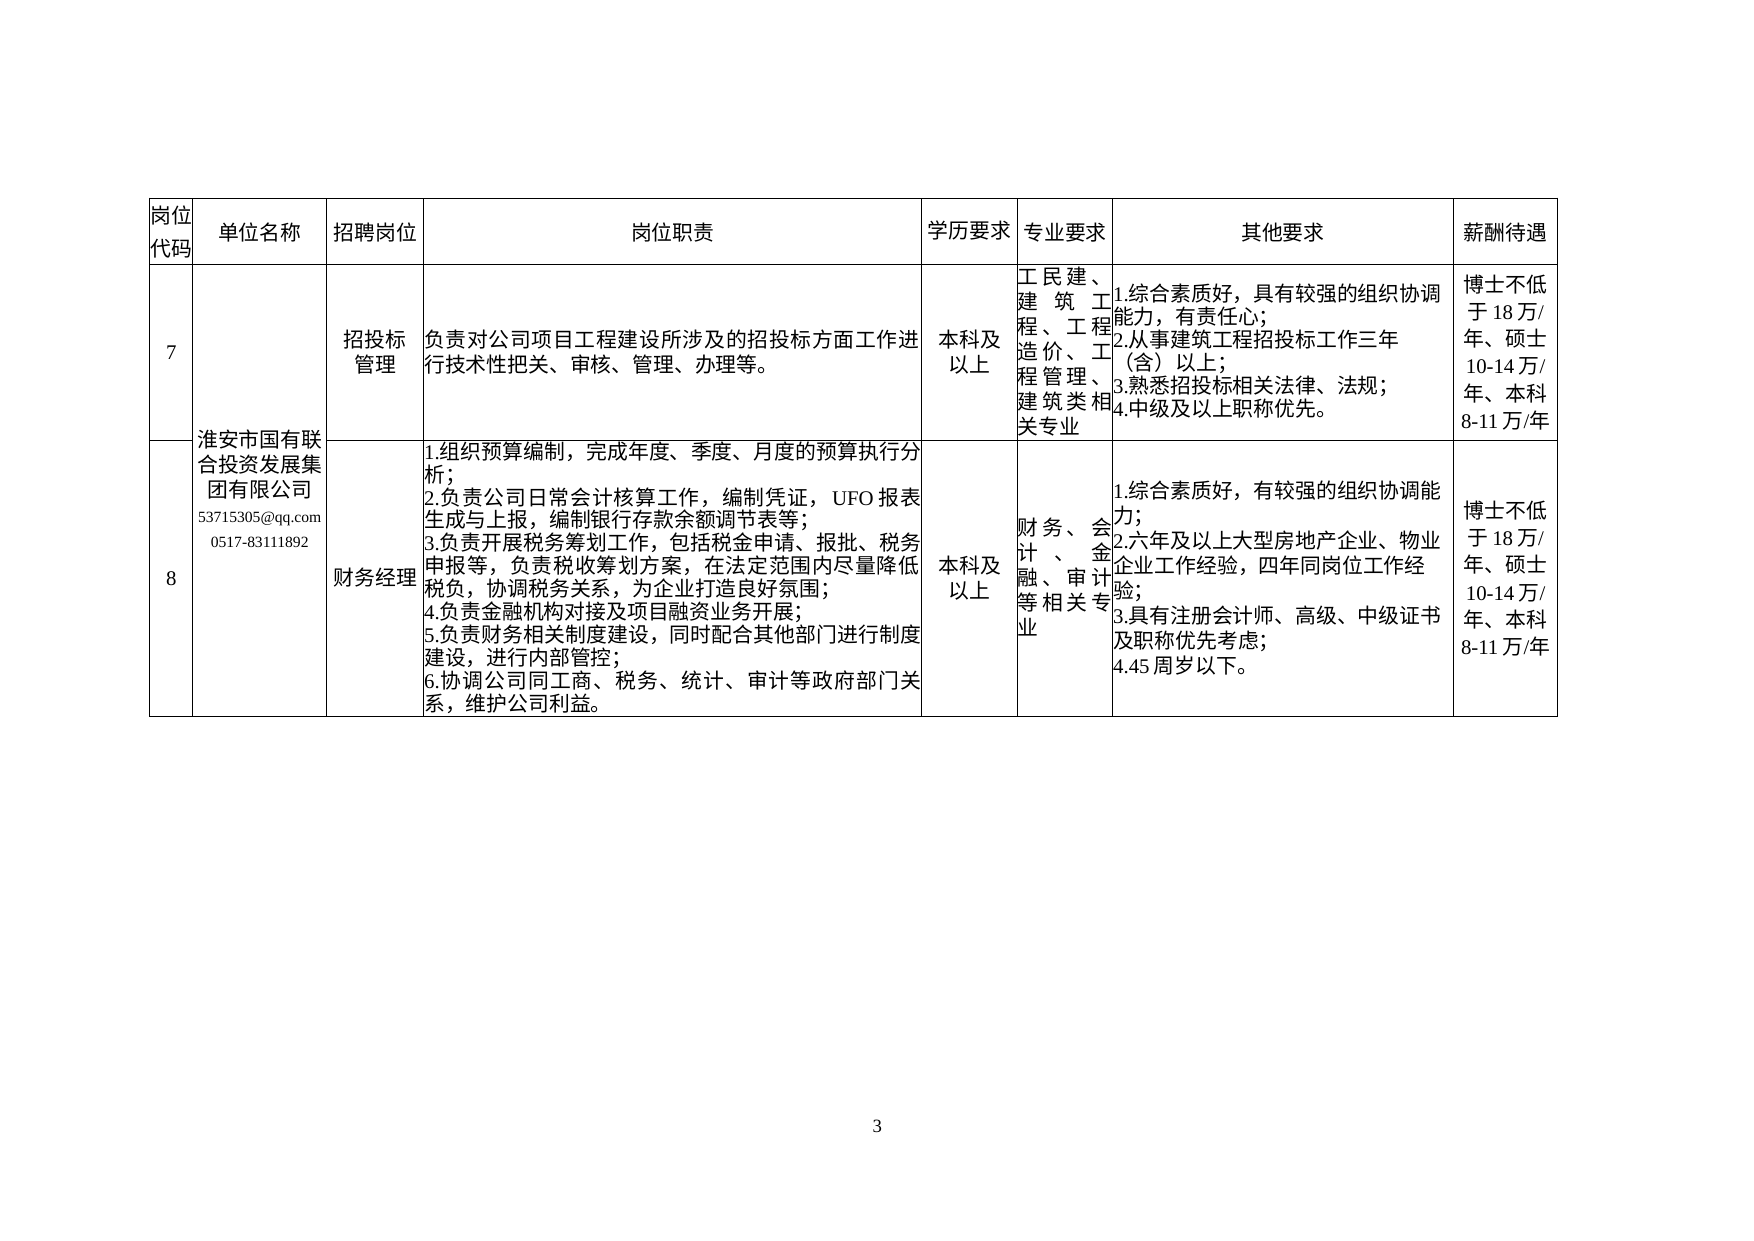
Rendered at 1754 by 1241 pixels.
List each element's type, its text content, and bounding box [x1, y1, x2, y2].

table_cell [193, 265, 326, 716]
table_header 薪酬待遇 [1454, 199, 1557, 264]
table_cell 7 [150, 265, 192, 440]
table_header 其他要求 [1113, 199, 1453, 264]
table_cell 博士不低于18万/年、硕士10-14万/年、本科8-11万/年 [1454, 441, 1557, 716]
table_cell 1.组织预算编制，完成年度、季度、月度的预算执行分析； 2.负责公司日常会计核算工作，编制凭证，UFO报表生成与上报，编制银行存款余额调节表等； 3.负责开展税务筹划工作，包括税金申请、报批、税务申报等，负责税收筹划方案，在法定范围内尽量降低税负，协调税务关系，为企业打造良好氛围； 4.负责金融机构对接及项目融资业务开展； 5.负责财务相关制度建设，同时配合其他部门进行制度建设，进行内部管控； 6.协调公司同工商、税务、统计、审计等政府部门关系，维护公司利益。 [424, 441, 921, 716]
table_header 岗位代码 [150, 199, 192, 264]
table_cell 1.综合素质好，有较强的组织协调能力； 2.六年及以上大型房地产企业、物业企业工作经验，四年同岗位工作经验； 3.具有注册会计师、高级、中级证书及职称优先考虑； 4.45周岁以下。 [1113, 441, 1453, 716]
table_cell 工民建、建筑工程、工程造价、工程管理、建筑类相关专业 [1018, 265, 1112, 440]
table_cell 本科及 以上 [922, 265, 1017, 440]
table_header 单位名称 [193, 199, 326, 264]
table_cell 博士不低于18万/年、硕士10-14万/年、本科8-11万/年 [1454, 265, 1557, 440]
table_header 专业要求 [1018, 199, 1112, 264]
table_header 岗位职责 [424, 199, 921, 264]
table_cell 本科及 以上 [922, 441, 1017, 716]
table_header 学历要求 [922, 199, 1017, 264]
table_cell 8 [150, 441, 192, 716]
table_cell 负责对公司项目工程建设所涉及的招投标方面工作进行技术性把关、审核、管理、办理等。 [424, 265, 921, 440]
table_header 招聘岗位 [327, 199, 423, 264]
table_cell 财务经理 [327, 441, 423, 716]
table_cell 1.综合素质好，具有较强的组织协调能力，有责任心； 2.从事建筑工程招投标工作三年（含）以上； 3.熟悉招投标相关法律、法规； 4.中级及以上职称优先。 [1113, 265, 1453, 440]
table_cell 招投标 管理 [327, 265, 423, 440]
table_cell 财务、会计、金融、审计等相关专业 [1018, 441, 1112, 716]
